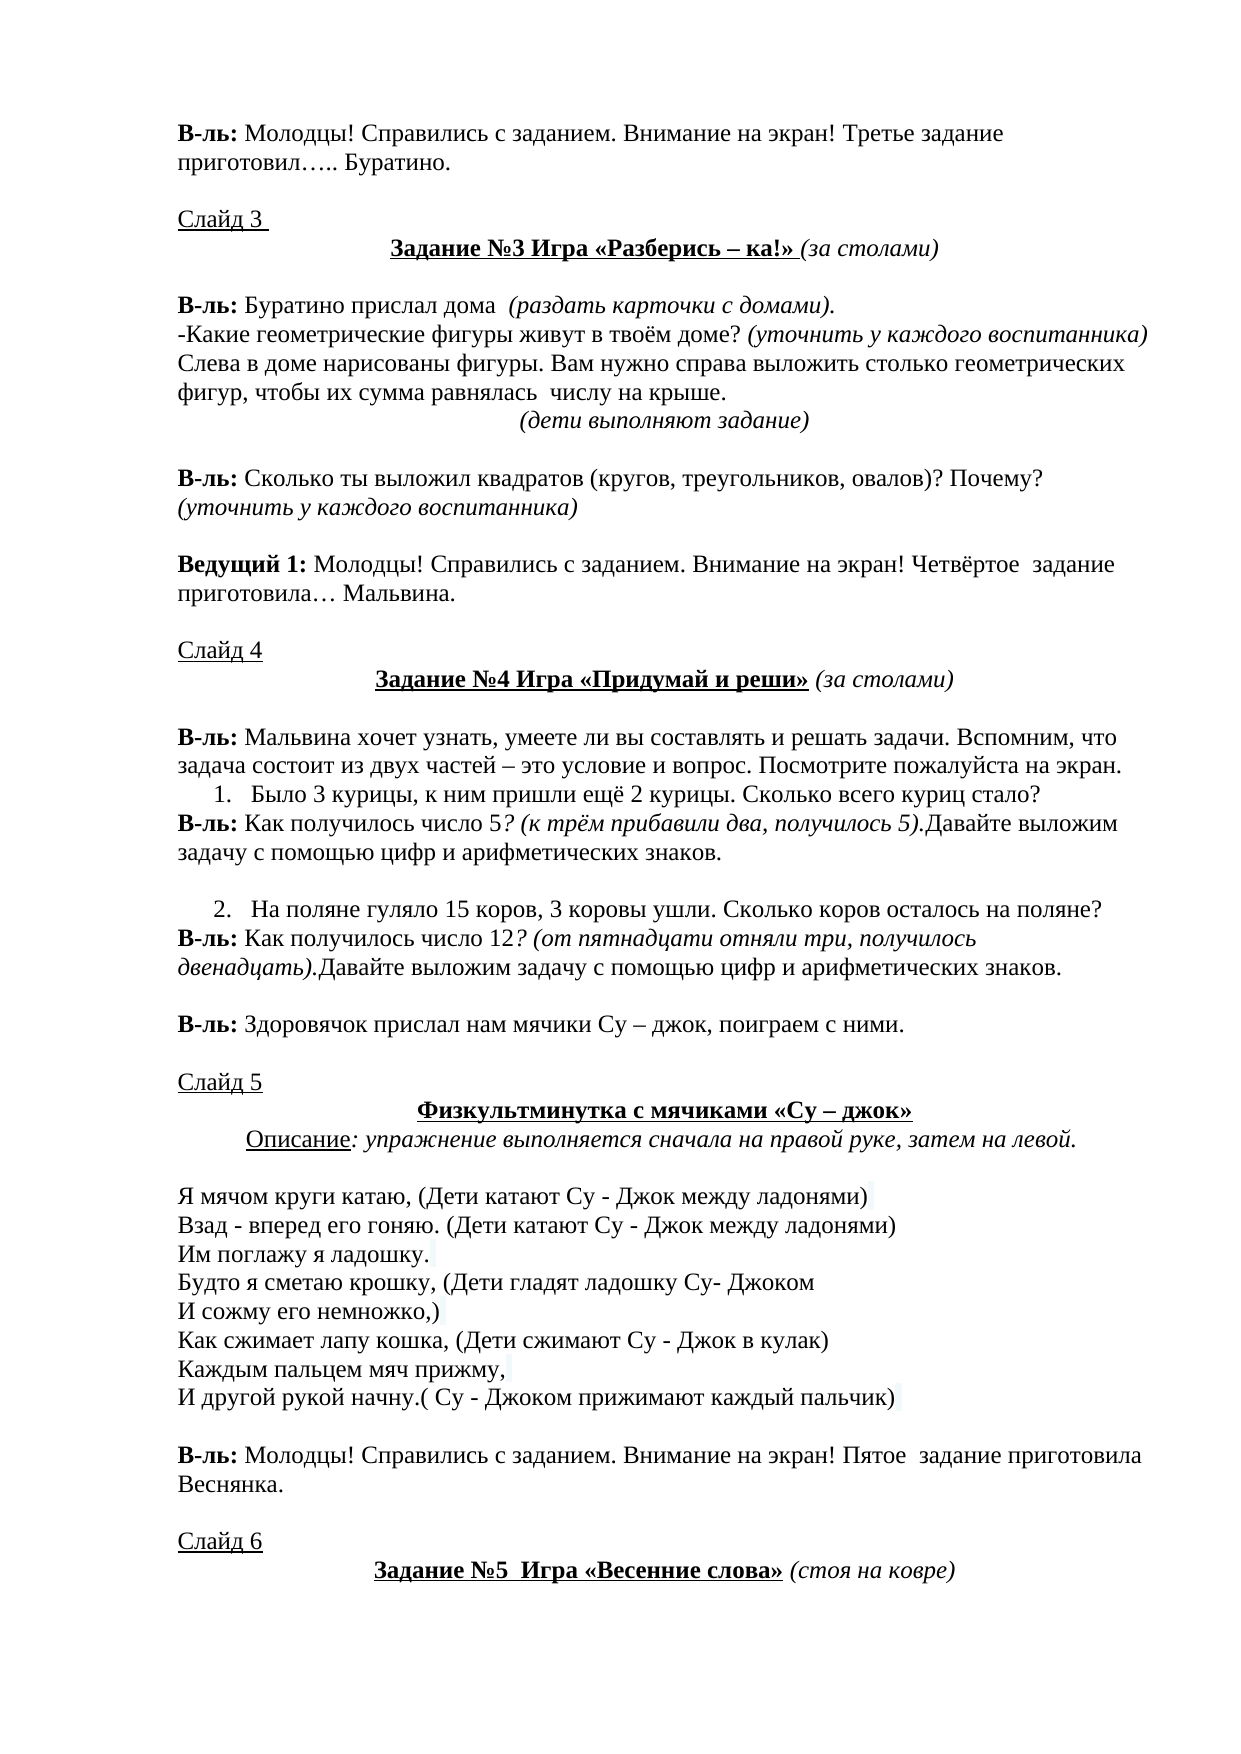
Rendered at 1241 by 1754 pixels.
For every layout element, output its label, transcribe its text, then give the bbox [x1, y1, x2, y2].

text Слайд 6 [177, 1526, 1152, 1555]
text В-ль: Как получилось число 12? (от пятнадцати отняли три, получилось двенадцать).Давайте выложим задачу с помощью цифр и арифметических знаков. [177, 923, 1152, 981]
text Слайд 3 [177, 204, 1152, 233]
text В-ль: Молодцы! Справились с заданием. Внимание на экран! Пятое задание приготовила Веснянка. [177, 1440, 1152, 1497]
list На поляне гуляло 15 коров, 3 коровы ушли. Сколько коров осталось на поляне? [213, 894, 1152, 923]
text Описание: упражнение выполняется сначала на правой руке, затем на левой. [177, 1124, 1152, 1181]
list В-ль: Как получилось число 5? (к трём прибавили два, получилось 5).Давайте выложим задачу с помощью цифр и арифметических знаков. [177, 808, 1152, 866]
text Задание №4 Игра «Придумай и реши» (за столами) [177, 664, 1152, 693]
text Задание №5 Игра «Весенние слова» (стоя на ковре) [177, 1555, 1152, 1584]
list Было 3 курицы, к ним пришли ещё 2 курицы. Сколько всего куриц стало? [213, 779, 1152, 808]
text Физкультминутка с мячиками «Су – джок» [177, 1096, 1152, 1124]
text -Какие геометрические фигуры живут в твоём доме? (уточнить у каждого воспитанника) [177, 319, 1152, 348]
text (дети выполняют задание) [177, 406, 1152, 434]
text Задание №3 Игра «Разберись – ка!» (за столами) [177, 233, 1152, 262]
list В-ль: Здоровячок прислал нам мячики Су – джок, поиграем с ними. [177, 1009, 1152, 1038]
text Слева в доме нарисованы фигуры. Вам нужно справа выложить столько геометрических фигур, чтобы их сумма равнялась числу на крыше. [177, 348, 1152, 406]
text Я мячом круги катаю, (Дети катают Су - Джок между ладонями) Взад - вперед его гоняю. (Дети катают Су - Джок между ладонями) Им поглажу я ладошку. Будто я сметаю крошку, (Дети гладят ладошку Су- Джоком И сожму его немножко,) Как сжимает лапу кошка, (Дети сжимают Су - Джок в кулак) Каждым пальцем мяч прижму, И другой рукой начну.( Су - Джоком прижимают каждый пальчик) [177, 1181, 1152, 1411]
text Слайд 5 [177, 1067, 1152, 1096]
text Слайд 4 [177, 636, 1152, 664]
text В-ль: Мальвина хочет узнать, умеете ли вы составлять и решать задачи. Вспомним, что задача состоит из двух частей – это условие и вопрос. Посмотрите пожалуйста на экран. [177, 722, 1152, 779]
text Ведущий 1: Молодцы! Справились с заданием. Внимание на экран! Четвёртое задание приготовила… Мальвина. [177, 549, 1152, 607]
text В-ль: Буратино прислал дома (раздать карточки с домами). [177, 291, 1152, 319]
text В-ль: Молодцы! Справились с заданием. Внимание на экран! Третье задание приготовил….. Буратино. [177, 118, 1152, 176]
text В-ль: Сколько ты выложил квадратов (кругов, треугольников, овалов)? Почему? (уточнить у каждого воспитанника) [177, 463, 1152, 521]
